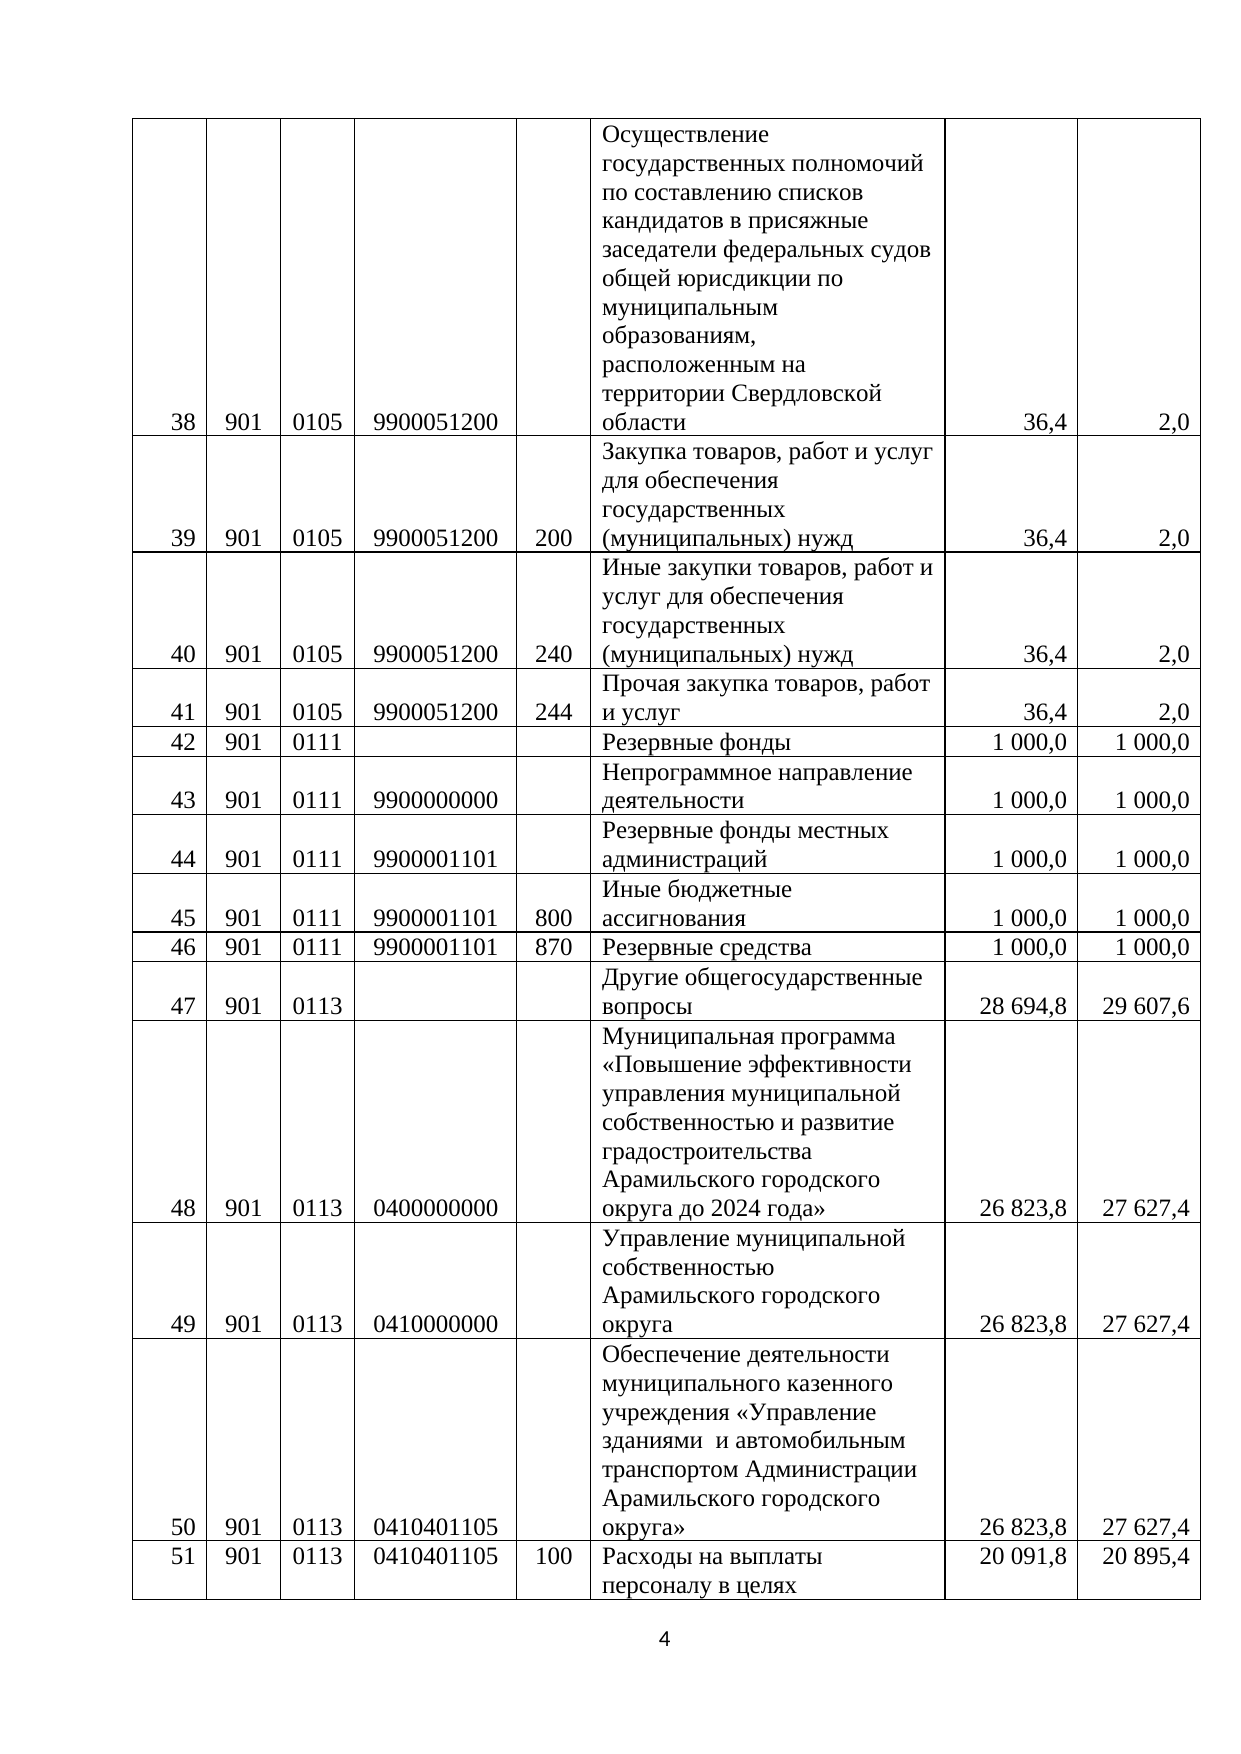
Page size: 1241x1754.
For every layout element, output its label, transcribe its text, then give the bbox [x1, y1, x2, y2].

table_cell 0113 [281, 1541, 354, 1599]
table_cell 244 [517, 669, 590, 726]
table_cell 26 823,8 [946, 1223, 1077, 1338]
table_cell 0113 [281, 1223, 354, 1338]
table_cell 40 [133, 553, 206, 667]
table_cell 9900051200 [355, 119, 516, 435]
table_cell Обеспечение деятельности муниципального казенного учреждения «Управление зданиями и автомобильным транспортом Администрации Арамильского городского округа» [591, 1339, 944, 1540]
table_cell 43 [133, 757, 206, 814]
table_cell 901 [207, 757, 280, 814]
table_cell 0111 [281, 757, 354, 814]
table_cell 1 000,0 [1078, 727, 1200, 756]
table_cell 1 000,0 [946, 815, 1077, 873]
table_cell 1 000,0 [946, 874, 1077, 931]
table_cell 0113 [281, 962, 354, 1020]
table_cell [517, 119, 590, 435]
table_cell [355, 962, 516, 1020]
table_cell 100 [517, 1541, 590, 1599]
table_cell 1 000,0 [1078, 933, 1200, 961]
table_cell 901 [207, 874, 280, 931]
table_cell 901 [207, 119, 280, 435]
table_cell 1 000,0 [946, 727, 1077, 756]
table_cell 0111 [281, 933, 354, 961]
table_cell 0113 [281, 1339, 354, 1540]
table_cell 27 627,4 [1078, 1021, 1200, 1222]
table_cell Управление муниципальной собственностью Арамильского городского округа [591, 1223, 944, 1338]
table_cell 0410000000 [355, 1223, 516, 1338]
table_cell 44 [133, 815, 206, 873]
table_cell 9900001101 [355, 815, 516, 873]
table_cell 20 091,8 [946, 1541, 1077, 1599]
table_cell [517, 962, 590, 1020]
table_cell 36,4 [946, 119, 1077, 435]
table_cell 48 [133, 1021, 206, 1222]
table_cell 49 [133, 1223, 206, 1338]
table_cell Муниципальная программа «Повышение эффективности управления муниципальной собственностью и развитие градостроительства Арамильского городского округа до 2024 года» [591, 1021, 944, 1222]
table_cell Иные бюджетные ассигнования [591, 874, 944, 931]
table_cell 0105 [281, 553, 354, 667]
table_cell 27 627,4 [1078, 1223, 1200, 1338]
table_cell 46 [133, 933, 206, 961]
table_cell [591, 1541, 944, 1599]
table_cell Прочая закупка товаров, работ и услуг [591, 669, 944, 726]
table_cell 0400000000 [355, 1021, 516, 1222]
table_cell [517, 727, 590, 756]
table_cell 51 [133, 1541, 206, 1599]
table_cell 9900051200 [355, 436, 516, 551]
table_cell 1 000,0 [1078, 874, 1200, 931]
table_cell 2,0 [1078, 553, 1200, 667]
table_cell 9900051200 [355, 553, 516, 667]
table_cell 9900001101 [355, 874, 516, 931]
table_cell 1 000,0 [1078, 815, 1200, 873]
table_cell 0410401105 [355, 1541, 516, 1599]
table_cell 36,4 [946, 669, 1077, 726]
table_cell Закупка товаров, работ и услуг для обеспечения государственных (муниципальных) нужд [591, 436, 944, 551]
table_cell 901 [207, 669, 280, 726]
table_cell 29 607,6 [1078, 962, 1200, 1020]
table_cell 26 823,8 [946, 1339, 1077, 1540]
table_cell 2,0 [1078, 669, 1200, 726]
table_cell 2,0 [1078, 119, 1200, 435]
table_cell 901 [207, 933, 280, 961]
table_cell [517, 1021, 590, 1222]
table_cell 47 [133, 962, 206, 1020]
table_cell 42 [133, 727, 206, 756]
table_cell 901 [207, 553, 280, 667]
table_cell 1 000,0 [946, 933, 1077, 961]
table_cell 901 [207, 1223, 280, 1338]
table_cell 901 [207, 436, 280, 551]
table_cell [517, 815, 590, 873]
table_cell 39 [133, 436, 206, 551]
table_cell 9900001101 [355, 933, 516, 961]
table_cell 2,0 [1078, 436, 1200, 551]
table_cell 0105 [281, 119, 354, 435]
table_cell 28 694,8 [946, 962, 1077, 1020]
table_cell 901 [207, 962, 280, 1020]
table_cell [517, 1223, 590, 1338]
table_cell 0111 [281, 815, 354, 873]
table_cell 41 [133, 669, 206, 726]
table_cell 0113 [281, 1021, 354, 1222]
table_cell 901 [207, 1541, 280, 1599]
table_cell 45 [133, 874, 206, 931]
table_cell 1 000,0 [1078, 757, 1200, 814]
table_cell 0410401105 [355, 1339, 516, 1540]
table_cell 38 [133, 119, 206, 435]
table_cell 36,4 [946, 436, 1077, 551]
table_cell Резервные фонды [591, 727, 944, 756]
table_cell 36,4 [946, 553, 1077, 667]
table_cell Резервные средства [591, 933, 944, 961]
table_cell 800 [517, 874, 590, 931]
table_cell 0105 [281, 436, 354, 551]
table_cell 26 823,8 [946, 1021, 1077, 1222]
table_cell Другие общегосударственные вопросы [591, 962, 944, 1020]
table_cell Осуществление государственных полномочий по составлению списков кандидатов в присяжные заседатели федеральных судов общей юрисдикции по муниципальным образованиям, расположенным на территории Свердловской области [591, 119, 944, 435]
table_cell 0111 [281, 874, 354, 931]
table_cell 27 627,4 [1078, 1339, 1200, 1540]
table_cell Иные закупки товаров, работ и услуг для обеспечения государственных (муниципальных) нужд [591, 553, 944, 667]
table_cell [517, 1339, 590, 1540]
table_cell 240 [517, 553, 590, 667]
table_cell 50 [133, 1339, 206, 1540]
table_cell Непрограммное направление деятельности [591, 757, 944, 814]
table_cell [517, 757, 590, 814]
table_cell [355, 727, 516, 756]
table_cell 901 [207, 1021, 280, 1222]
table_cell 870 [517, 933, 590, 961]
table_cell 901 [207, 727, 280, 756]
table_cell 20 895,4 [1078, 1541, 1200, 1599]
table_cell Резервные фонды местных администраций [591, 815, 944, 873]
table_cell 0111 [281, 727, 354, 756]
table_cell 0105 [281, 669, 354, 726]
table_cell 1 000,0 [946, 757, 1077, 814]
table_cell 200 [517, 436, 590, 551]
table_cell 901 [207, 1339, 280, 1540]
table_cell 9900000000 [355, 757, 516, 814]
table_cell 9900051200 [355, 669, 516, 726]
table_cell 901 [207, 815, 280, 873]
